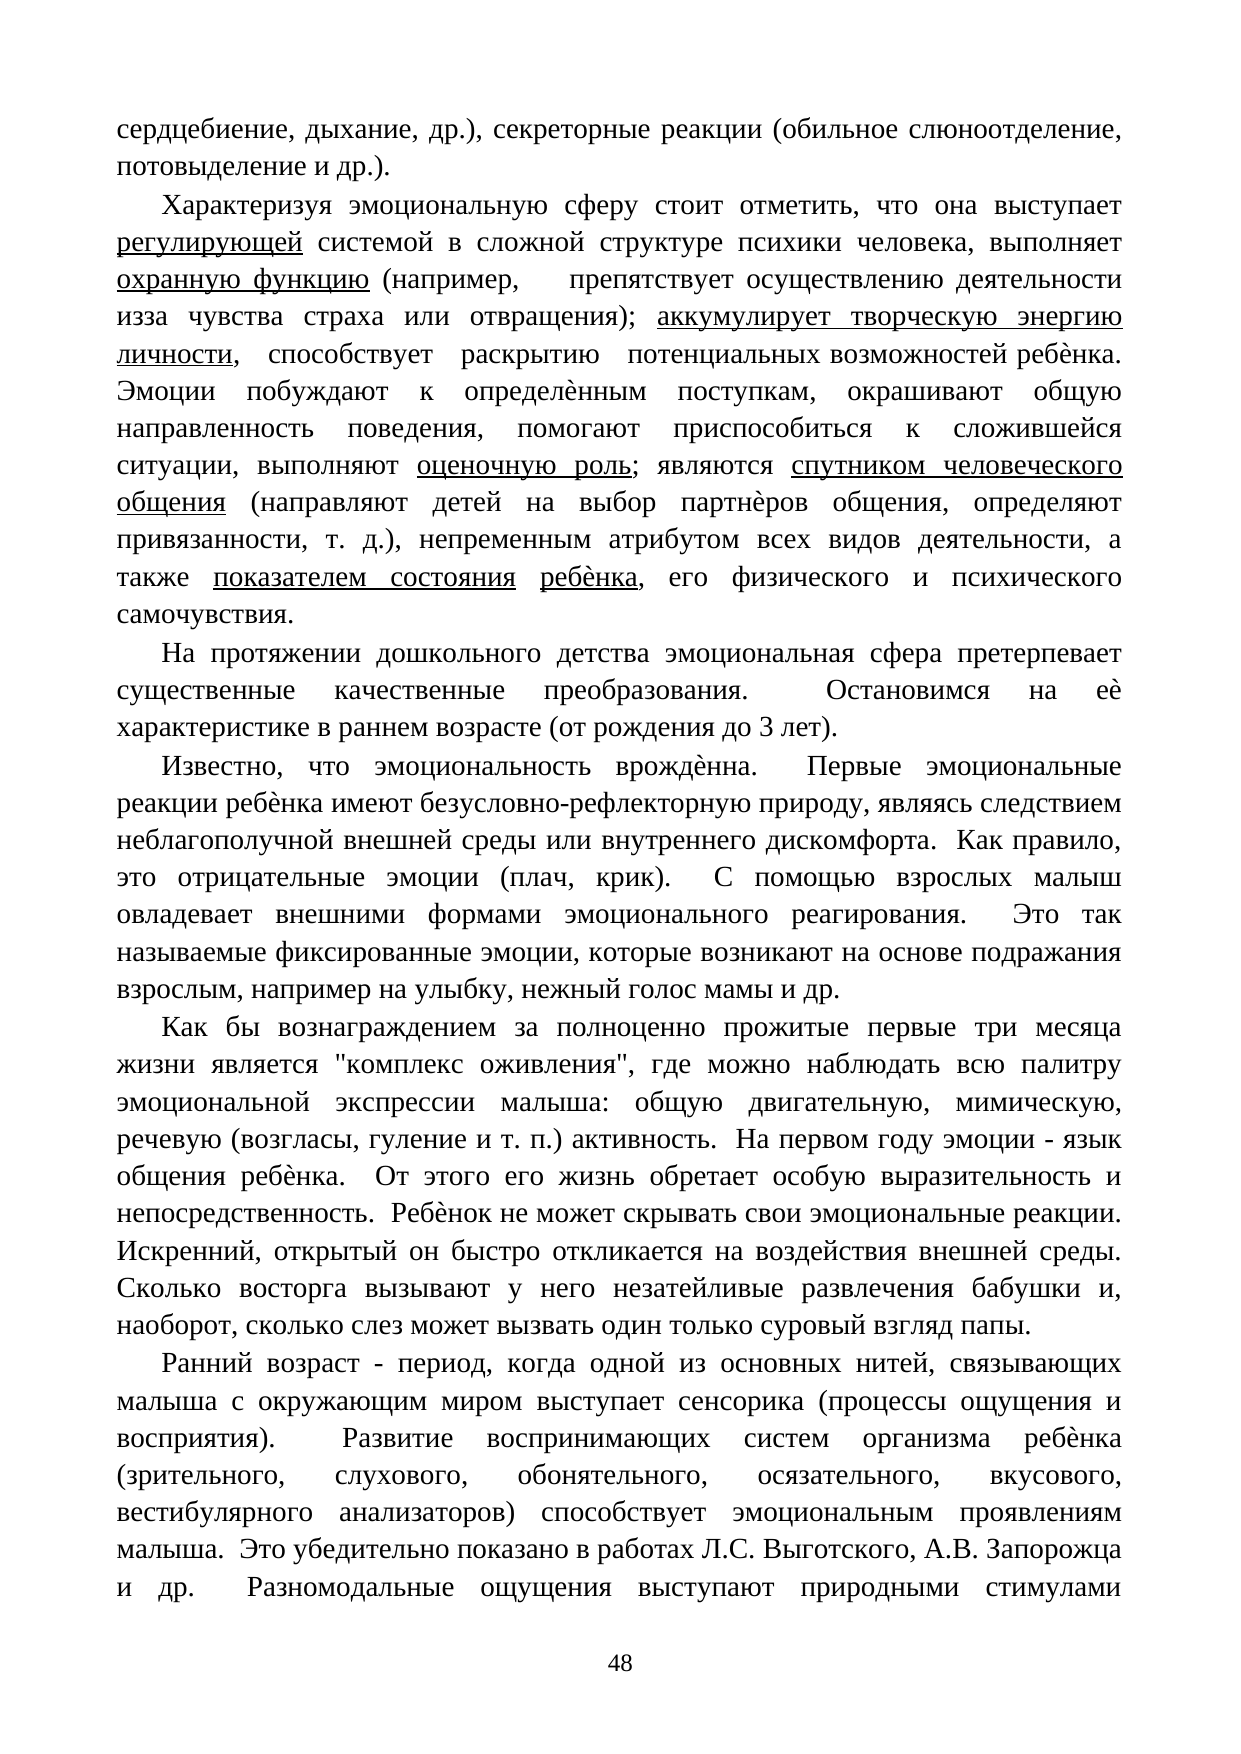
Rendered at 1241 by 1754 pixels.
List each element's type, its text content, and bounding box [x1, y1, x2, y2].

text На протяжении дошкольного детства эмоциональная сфера претерпевает существенные качественные преобразования. Остановимся на еѐ характеристике в раннем возрасте (от рождения до 3 лет). [116, 635, 1123, 743]
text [116, 1346, 1123, 1602]
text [116, 111, 1123, 182]
text Характеризуя эмоциональную сферу стоит отметить, что она выступает регулирующей системой в сложной структуре психики человека, выполняет охранную функцию (например, препятствует осуществлению деятельности изза чувства страха или отвращения); аккумулирует творческую энергию личности, способствует раскрытию потенциальных возможностей ребѐнка. Эмоции побуждают к определѐнным поступкам, окрашивают общую направленность поведения, помогают приспособиться к сложившейся ситуации, выполняют оценочную роль; являются спутником человеческого общения (направляют детей на выбор партнѐров общения, определяют привязанности, т. д.), непременным атрибутом всех видов деятельности, а также показателем состояния ребѐнка, его физического и психического самочувствия. [116, 187, 1123, 629]
text Как бы вознаграждением за полноценно прожитые первые три месяца жизни является "комплекс оживления", где можно наблюдать всю палитру эмоциональной экспрессии малыша: общую двигательную, мимическую, речевую (возгласы, гуление и т. п.) активность. На первом году эмоции - язык общения ребѐнка. От этого его жизнь обретает особую выразительность и непосредственность. Ребѐнок не может скрывать свои эмоциональные реакции. Искренний, открытый он быстро откликается на воздействия внешней среды. Сколько восторга вызывают у него незатейливые развлечения бабушки и, наоборот, сколько слез может вызвать один только суровый взгляд папы. [116, 1009, 1123, 1341]
text Известно, что эмоциональность врождѐнна. Первые эмоциональные реакции ребѐнка имеют безусловно-рефлекторную природу, являясь следствием неблагополучной внешней среды или внутреннего дискомфорта. Как правило, это отрицательные эмоции (плач, крик). С помощью взрослых малыш овладевает внешними формами эмоционального реагирования. Это так называемые фиксированные эмоции, которые возникают на основе подражания взрослым, например на улыбку, нежный голос мамы и др. [116, 748, 1123, 1004]
